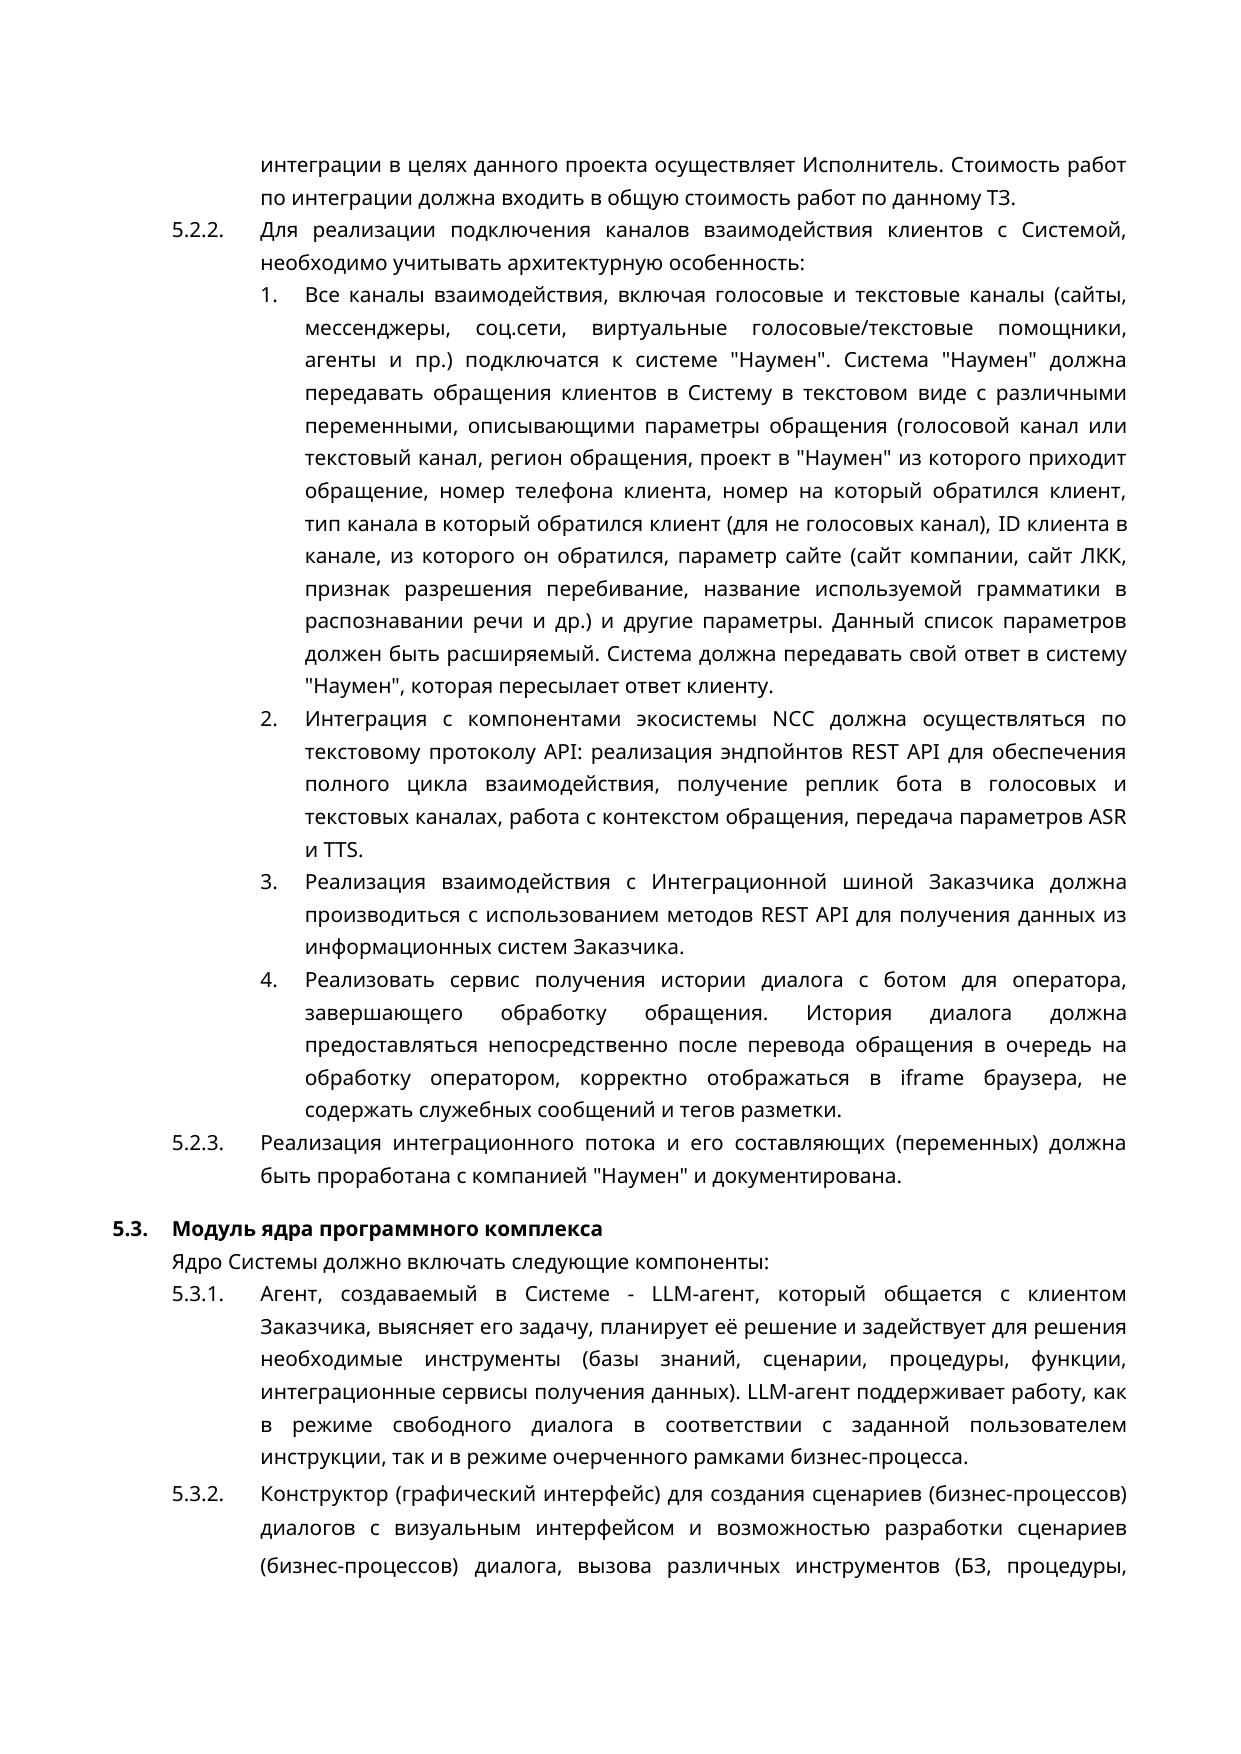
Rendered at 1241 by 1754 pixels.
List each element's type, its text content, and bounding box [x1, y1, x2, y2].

list Реализация интеграционного потока и его составляющих (переменных) должна быть проработана с компанией "Наумен" и документирована. [172, 1128, 1128, 1189]
list Реализовать сервис получения истории диалога с ботом для оператора, завершающего обработку обращения. История диалога должна предоставляться непосредственно после перевода обращения в очередь на обработку оператором, корректно отображаться в iframe браузера, не содержать служебных сообщений и тегов разметки. [260, 965, 1128, 1124]
list Агент, создаваемый в Системе - LLM-агент, который общается с клиентом Заказчика, выясняет его задачу, планирует её решение и задействует для решения необходимые инструменты (базы знаний, сценарии, процедуры, функции, интеграционные сервисы получения данных). LLM-агент поддерживает работу, как в режиме свободного диалога в соответствии с заданной пользователем инструкции, так и в режиме очерченного рамками бизнес-процесса. [172, 1279, 1128, 1471]
list Ядро Системы должно включать следующие компоненты: [172, 1247, 1128, 1275]
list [172, 150, 1128, 211]
list Все каналы взаимодействия, включая голосовые и текстовые каналы (сайты, мессенджеры, соц.сети, виртуальные голосовые/текстовые помощники, агенты и пр.) подключатся к системе "Наумен". Система "Наумен" должна передавать обращения клиентов в Систему в текстовом виде с различными переменными, описывающими параметры обращения (голосовой канал или текстовый канал, регион обращения, проект в "Наумен" из которого приходит обращение, номер телефона клиента, номер на который обратился клиент, тип канала в который обратился клиент (для не голосовых канал), ID клиента в канале, из которого он обратился, параметр сайте (сайт компании, сайт ЛКК, признак разрешения перебивание, название используемой грамматики в распознавании речи и др.) и другие параметры. Данный список параметров должен быть расширяемый. Система должна передавать свой ответ в систему "Наумен", которая пересылает ответ клиенту. [260, 280, 1128, 700]
list Интеграция с компонентами экосистемы NCC должна осуществляться по текстовому протоколу API: реализация эндпойнтов REST API для обеспечения полного цикла взаимодействия, получение реплик бота в голосовых и текстовых каналах, работа с контекстом обращения, передача параметров ASR и TTS. [260, 704, 1128, 863]
list Для реализации подключения каналов взаимодействия клиентов с Системой, необходимо учитывать архитектурную особенность: [172, 215, 1128, 276]
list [172, 1475, 1128, 1581]
subtitle Модуль ядра программного комплекса [112, 1214, 1128, 1243]
list Реализация взаимодействия с Интеграционной шиной Заказчика должна производиться с использованием методов REST API для получения данных из информационных систем Заказчика. [260, 867, 1128, 961]
